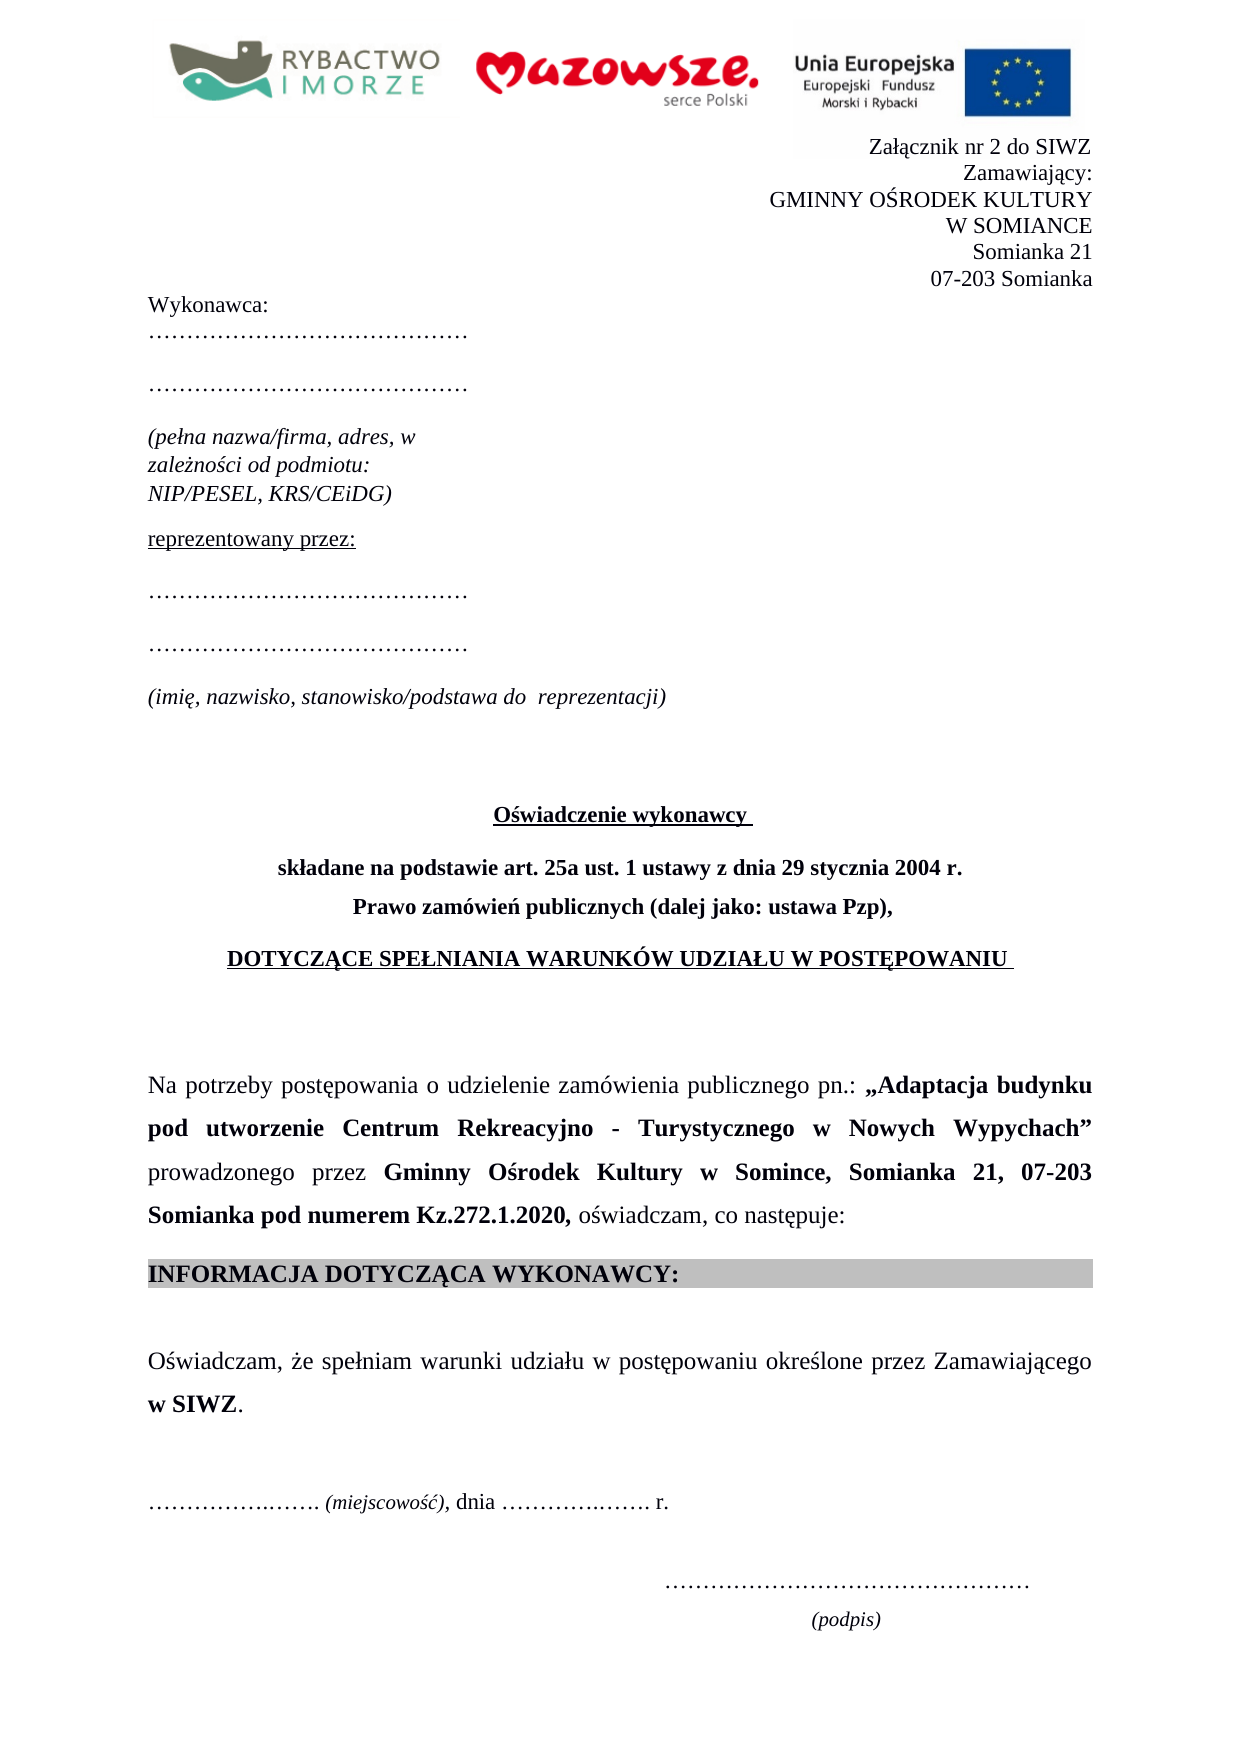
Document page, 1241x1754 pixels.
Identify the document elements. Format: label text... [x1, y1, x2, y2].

text Na potrzeby postępowania o udzielenie zamówienia publicznego pn.: „Adaptacja budynku pod utworzenie Centrum Rekreacyjno - Turystycznego w Nowych Wypychach” prowadzonego przez Gminny Ośrodek Kultury w Somince, Somianka 21, 07-203 Somianka pod numerem Kz.272.1.2020, oświadczam, co następuje: [148, 1070, 1093, 1228]
text (imię, nazwisko, stanowisko/podstawa do reprezentacji) [148, 683, 1093, 709]
text …………….……. (miejscowość), dnia ………….……. r. [148, 1488, 1093, 1514]
text Załącznik nr 2 do SIWZ [148, 133, 1093, 159]
picture [792, 19, 1085, 133]
text 07-203 Somianka [590, 265, 1093, 291]
picture [152, 19, 769, 127]
text (pełna nazwa/firma, adres, w zależności od podmiotu: NIP/PESEL, KRS/CEiDG) [148, 423, 472, 506]
text Oświadczam, że spełniam warunki udziału w postępowaniu określone przez Zamawiającego w SIWZ. [148, 1346, 1093, 1418]
text ………………………………………………………………………… [148, 577, 472, 657]
text Wykonawca: [148, 291, 1093, 317]
text ………………………………………………………………………… [148, 317, 472, 396]
text reprezentowany przez: [148, 525, 1093, 551]
text Oświadczenie wykonawcy [148, 802, 1093, 828]
text INFORMACJA DOTYCZĄCA WYKONAWCY: [148, 1259, 1093, 1288]
text (podpis) [738, 1607, 1093, 1631]
text Somianka 21 [148, 238, 1093, 265]
text GMINNY OŚRODEK KULTURY W SOMIANCE [148, 186, 1093, 238]
text Prawo zamówień publicznych (dalej jako: ustawa Pzp), [148, 893, 1093, 919]
text ………………………………………… [148, 1567, 1093, 1593]
text składane na podstawie art. 25a ust. 1 ustawy z dnia 29 stycznia 2004 r. [148, 853, 1093, 880]
text Zamawiający: [148, 159, 1093, 186]
text DOTYCZĄCE SPEŁNIANIA WARUNKÓW UDZIAŁU W POSTĘPOWANIU [148, 945, 1093, 1013]
